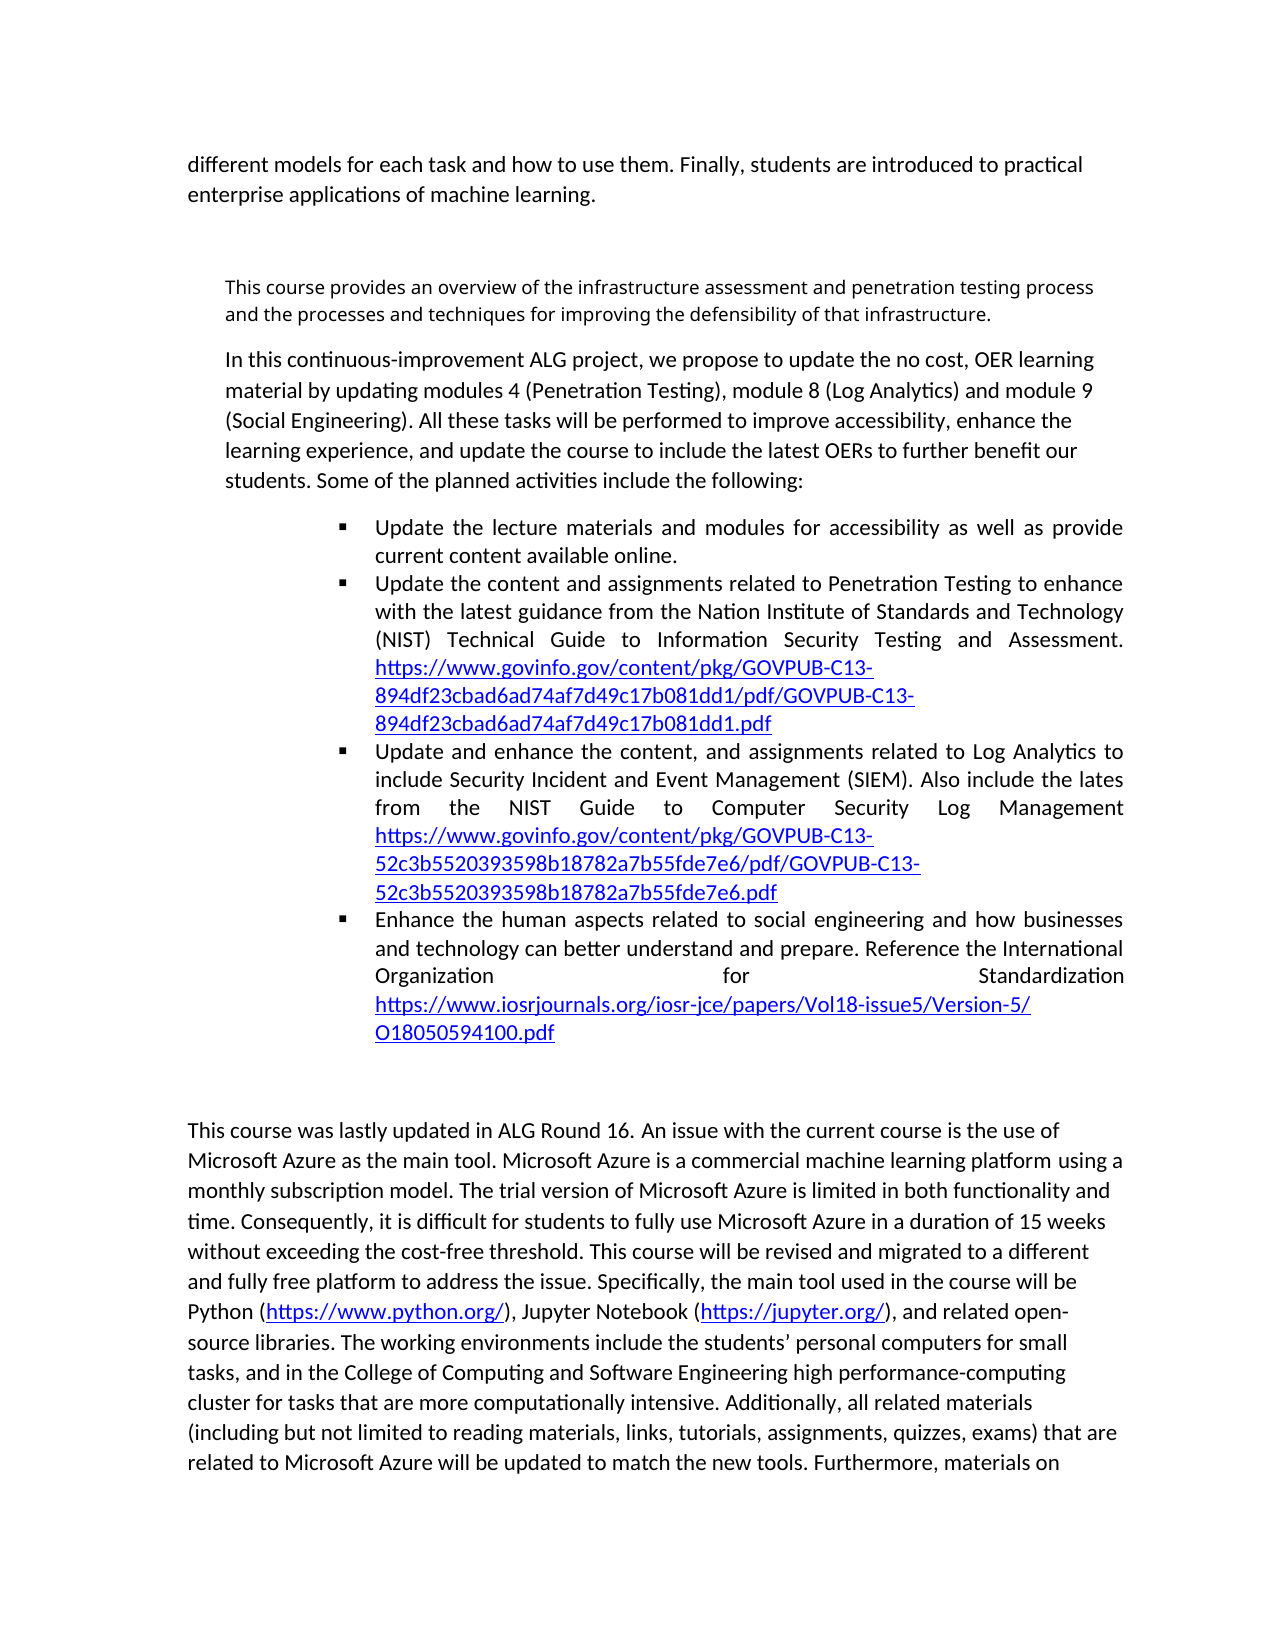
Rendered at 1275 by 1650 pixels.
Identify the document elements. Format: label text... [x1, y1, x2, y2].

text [187, 1116, 1125, 1476]
text In this continuous-improvement ALG project, we propose to update the no cost, OER learning material by updating modules 4 (Penetration Testing), module 8 (Log Analytics) and module 9 (Social Engineering). All these tasks will be performed to improve accessibility, enhance the learning experience, and update the course to include the latest OERs to further benefit our students. Some of the planned activities include the following: [225, 346, 1125, 494]
list Update and enhance the content, and assignments related to Log Analytics to include Security Incident and Event Management (SIEM). Also include the lates from the NIST Guide to Computer Security Log Management https://www.govinfo.gov/content/pkg/GOVPUB-C13-52c3b5520393598b18782a7b55fde7e6/pdf/GOVPUB-C13-52c3b5520393598b18782a7b55fde7e6.pdf [337, 737, 1125, 906]
list Enhance the human aspects related to social engineering and how businesses and technology can better understand and prepare. Reference the International Organization for Standardization https://www.iosrjournals.org/iosr-jce/papers/Vol18-issue5/Version-5/O18050594100.pdf [337, 906, 1125, 1046]
list Update the lecture materials and modules for accessibility as well as provide current content available online. [337, 513, 1125, 569]
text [187, 150, 1125, 208]
list Update the content and assignments related to Penetration Testing to enhance with the latest guidance from the Nation Institute of Standards and Technology (NIST) Technical Guide to Information Security Testing and Assessment. https://www.govinfo.gov/content/pkg/GOVPUB-C13-894df23cbad6ad74af7d49c17b081dd1/pdf/GOVPUB-C13-894df23cbad6ad74af7d49c17b081dd1.pdf [337, 569, 1125, 737]
text This course provides an overview of the infrastructure assessment and penetration testing process and the processes and techniques for improving the defensibility of that infrastructure. [225, 274, 1125, 327]
